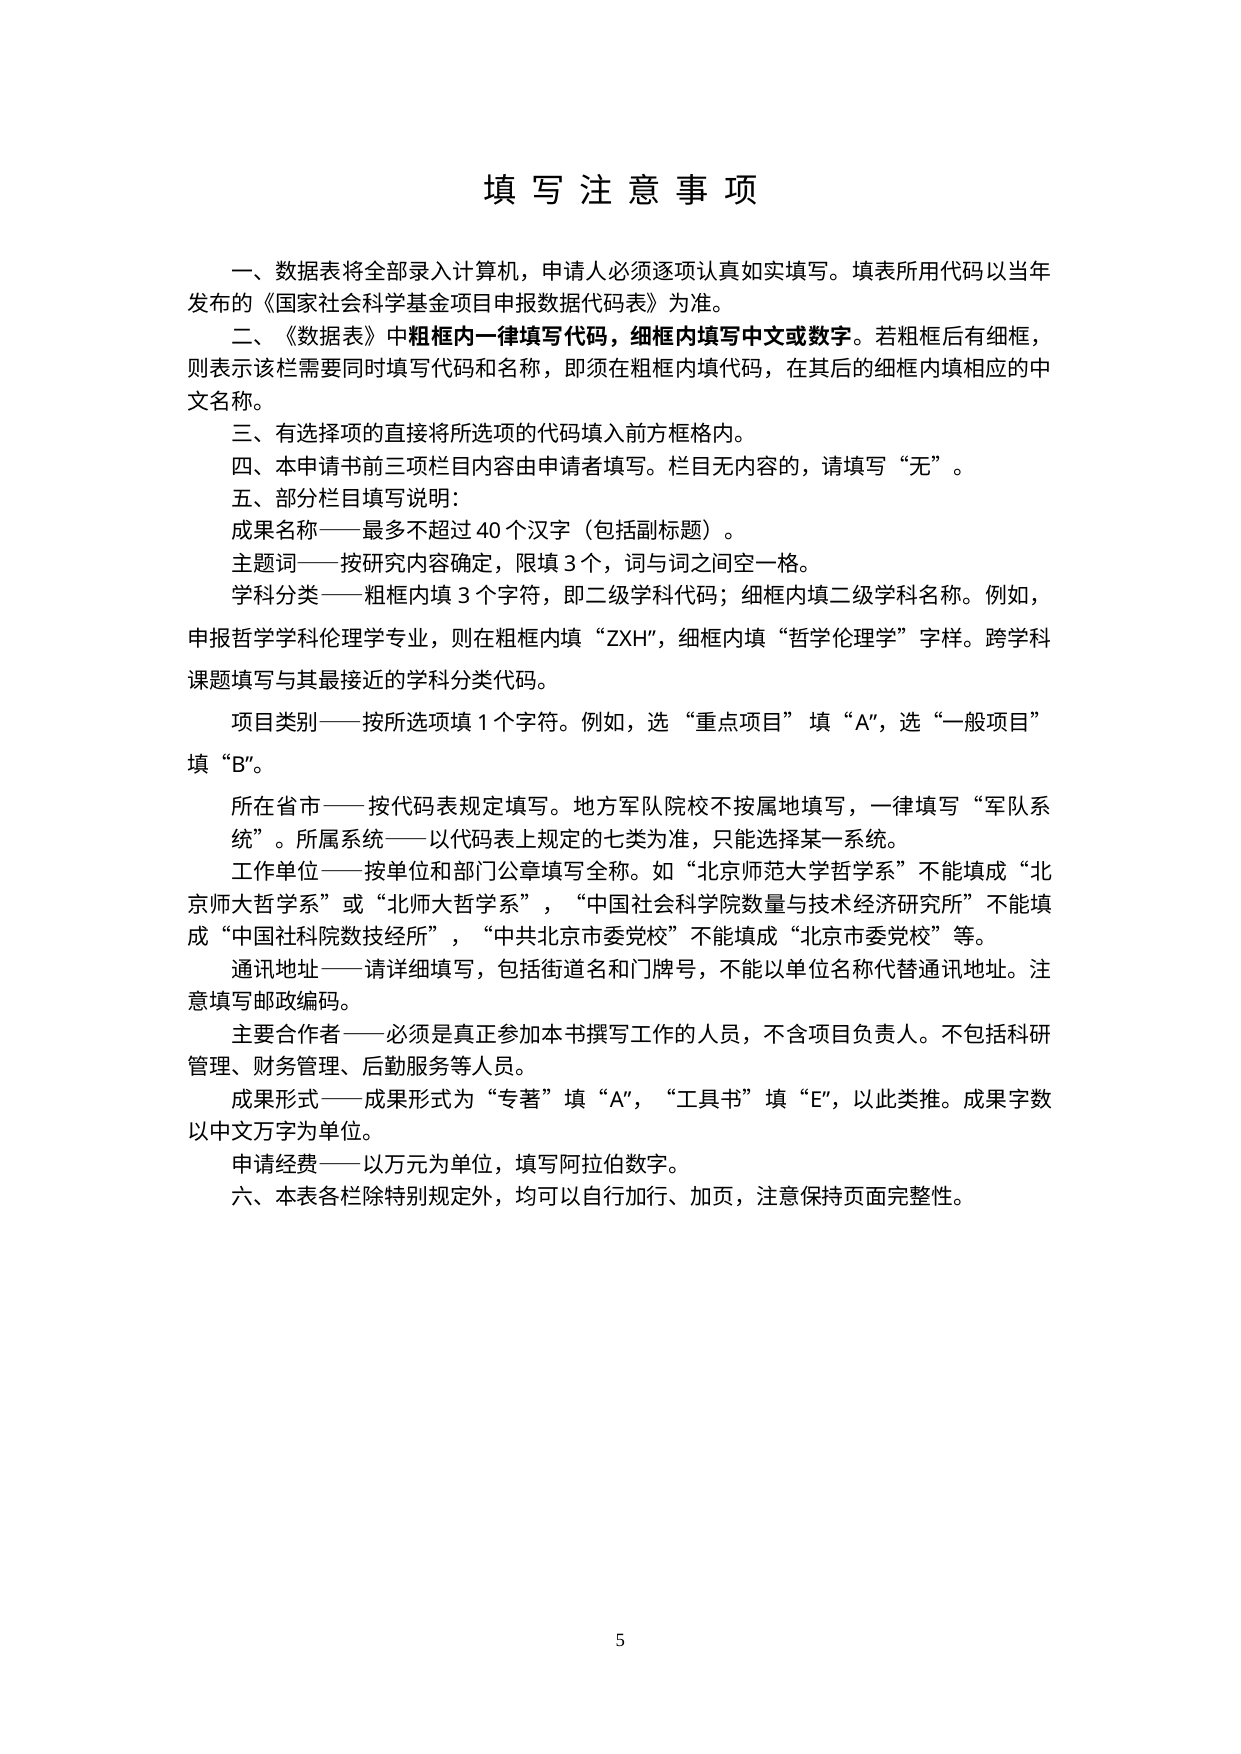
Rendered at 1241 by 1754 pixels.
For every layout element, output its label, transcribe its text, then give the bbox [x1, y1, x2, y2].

text 三、有选择项的直接将所选项的代码填入前方框格内。 [187, 416, 1053, 448]
text 成果名称——最多不超过40个汉字（包括副标题）。 [187, 513, 1053, 546]
text 一、数据表将全部录入计算机，申请人必须逐项认真如实填写。填表所用代码以当年发布的《国家社会科学基金项目申报数据代码表》为准。 [187, 253, 1053, 318]
text 五、部分栏目填写说明： [187, 481, 1053, 513]
text 项目类别——按所选项填1个字符。例如，选 “重点项目” 填“A”，选“一般项目” 填“B”。 [187, 704, 1053, 779]
text 学科分类——粗框内填3个字符，即二级学科代码；细框内填二级学科名称。例如，申报哲学学科伦理学专业，则在粗框内填“ZXH”，细框内填“哲学伦理学”字样。跨学科课题填写与其最接近的学科分类代码。 [187, 578, 1053, 695]
text 主题词——按研究内容确定，限填3个，词与词之间空一格。 [187, 546, 1053, 578]
text 申请经费——以万元为单位，填写阿拉伯数字。 [187, 1146, 1053, 1179]
text 填 写 注 意 事 项 [187, 156, 1053, 221]
text 成果形式——成果形式为“专著”填“A”，“工具书”填“E”，以此类推。成果字数以中文万字为单位。 [187, 1081, 1053, 1146]
text 二、《数据表》中粗框内一律填写代码，细框内填写中文或数字。若粗框后有细框，则表示该栏需要同时填写代码和名称，即须在粗框内填代码，在其后的细框内填相应的中文名称。 [187, 318, 1053, 416]
text 工作单位——按单位和部门公章填写全称。如“北京师范大学哲学系”不能填成“北京师大哲学系”或“北师大哲学系”，“中国社会科学院数量与技术经济研究所”不能填成“中国社科院数技经所”，“中共北京市委党校”不能填成“北京市委党校”等。 [187, 854, 1053, 951]
text 四、本申请书前三项栏目内容由申请者填写。栏目无内容的，请填写“无”。 [187, 448, 1053, 481]
text 主要合作者——必须是真正参加本书撰写工作的人员，不含项目负责人。不包括科研管理、财务管理、后勤服务等人员。 [187, 1016, 1053, 1081]
text 六、本表各栏除特别规定外，均可以自行加行、加页，注意保持页面完整性。 [187, 1179, 1053, 1211]
text 所在省市——按代码表规定填写。地方军队院校不按属地填写，一律填写“军队系统”。所属系统——以代码表上规定的七类为准，只能选择某一系统。 [231, 789, 1053, 854]
text 通讯地址——请详细填写，包括街道名和门牌号，不能以单位名称代替通讯地址。注意填写邮政编码。 [187, 951, 1053, 1016]
